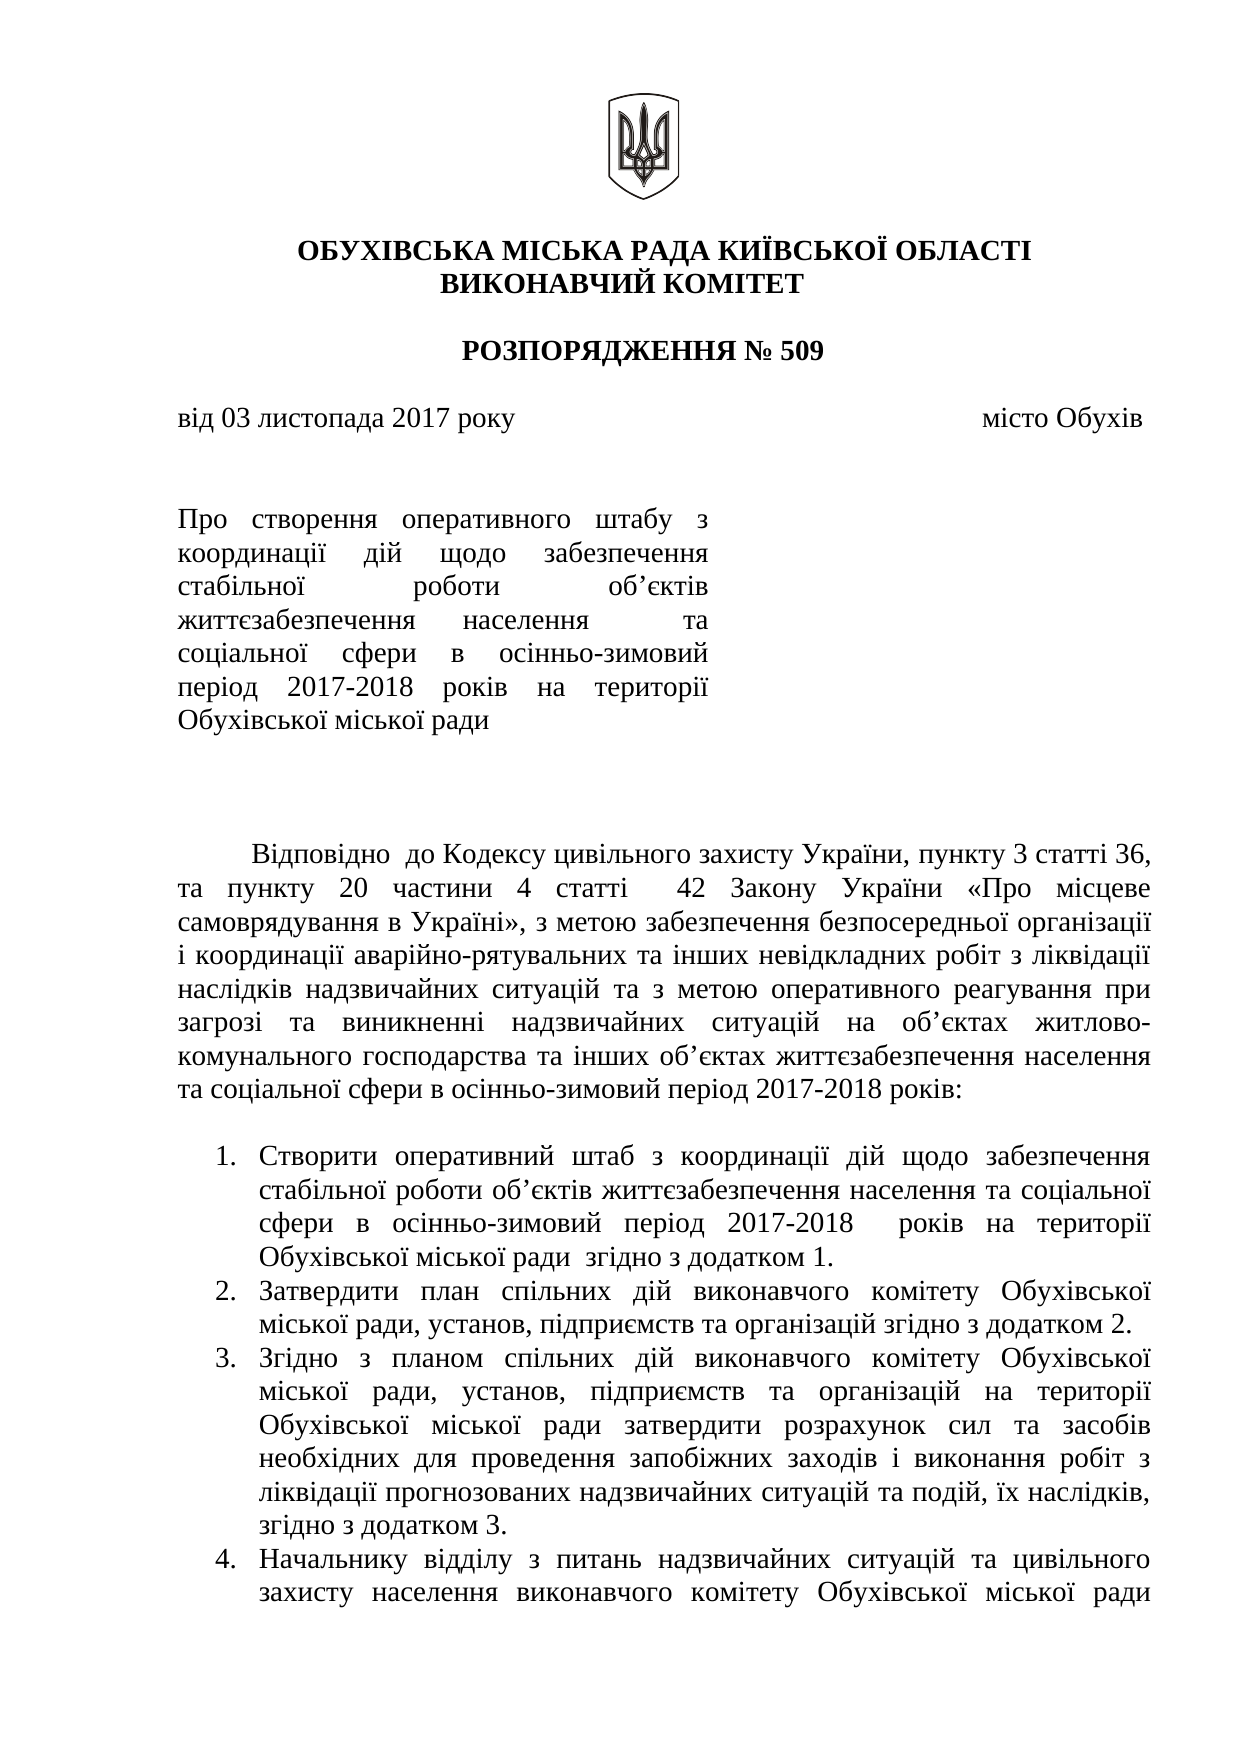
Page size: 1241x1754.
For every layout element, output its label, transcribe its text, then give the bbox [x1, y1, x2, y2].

list Створити оперативний штаб з координації дій щодо забезпечення стабільної роботи об’єктів життєзабезпечення населення та соціальної сфери в осінньо-зимовий період 2017-2018 років на території Обухівської міської ради згідно з додатком 1. [215, 1138, 1152, 1273]
list Затвердити план спільних дій виконавчого комітету Обухівської міської ради, установ, підприємств та організацій згідно з додатком 2. [215, 1273, 1152, 1340]
text РОЗПОРЯДЖЕННЯ № 509 [177, 333, 1152, 367]
subtitle ОБУХІВСЬКА МІСЬКА РАДА КИЇВСЬКОЇ ОБЛАСТІ [177, 233, 1152, 266]
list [215, 1541, 1152, 1608]
text Відповідно до Кодексу цивільного захисту України, пункту 3 статті 36, та пункту 20 частини 4 статті 42 Закону України «Про місцеве самоврядування в Україні», з метою забезпечення безпосередньої організації і координації аварійно-рятувальних та інших невідкладних робіт з ліквідації наслідків надзвичайних ситуацій та з метою оперативного реагування при загрозі та виникненні надзвичайних ситуацій на об’єктах житлово-комунального господарства та інших об’єктах життєзабезпечення населення та соціальної сфери в осінньо-зимовий період 2017-2018 років: [177, 837, 1152, 1105]
text Про створення оперативного штабу з координації дій щодо забезпечення стабільної роботи об’єктів життєзабезпечення населення та соціальної сфери в осінньо-зимовий період 2017-2018 років на території Обухівської міської ради [177, 501, 709, 736]
text ВИКОНАВЧИЙ КОМІТЕТ [177, 266, 1152, 300]
text від 03 листопада 2017 року місто Обухів [177, 401, 1152, 434]
list Згідно з планом спільних дій виконавчого комітету Обухівської міської ради, установ, підприємств та організацій на території Обухівської міської ради затвердити розрахунок сил та засобів необхідних для проведення запобіжних заходів і виконання робіт з ліквідації прогнозованих надзвичайних ситуацій та подій, їх наслідків, згідно з додатком 3. [215, 1340, 1152, 1541]
